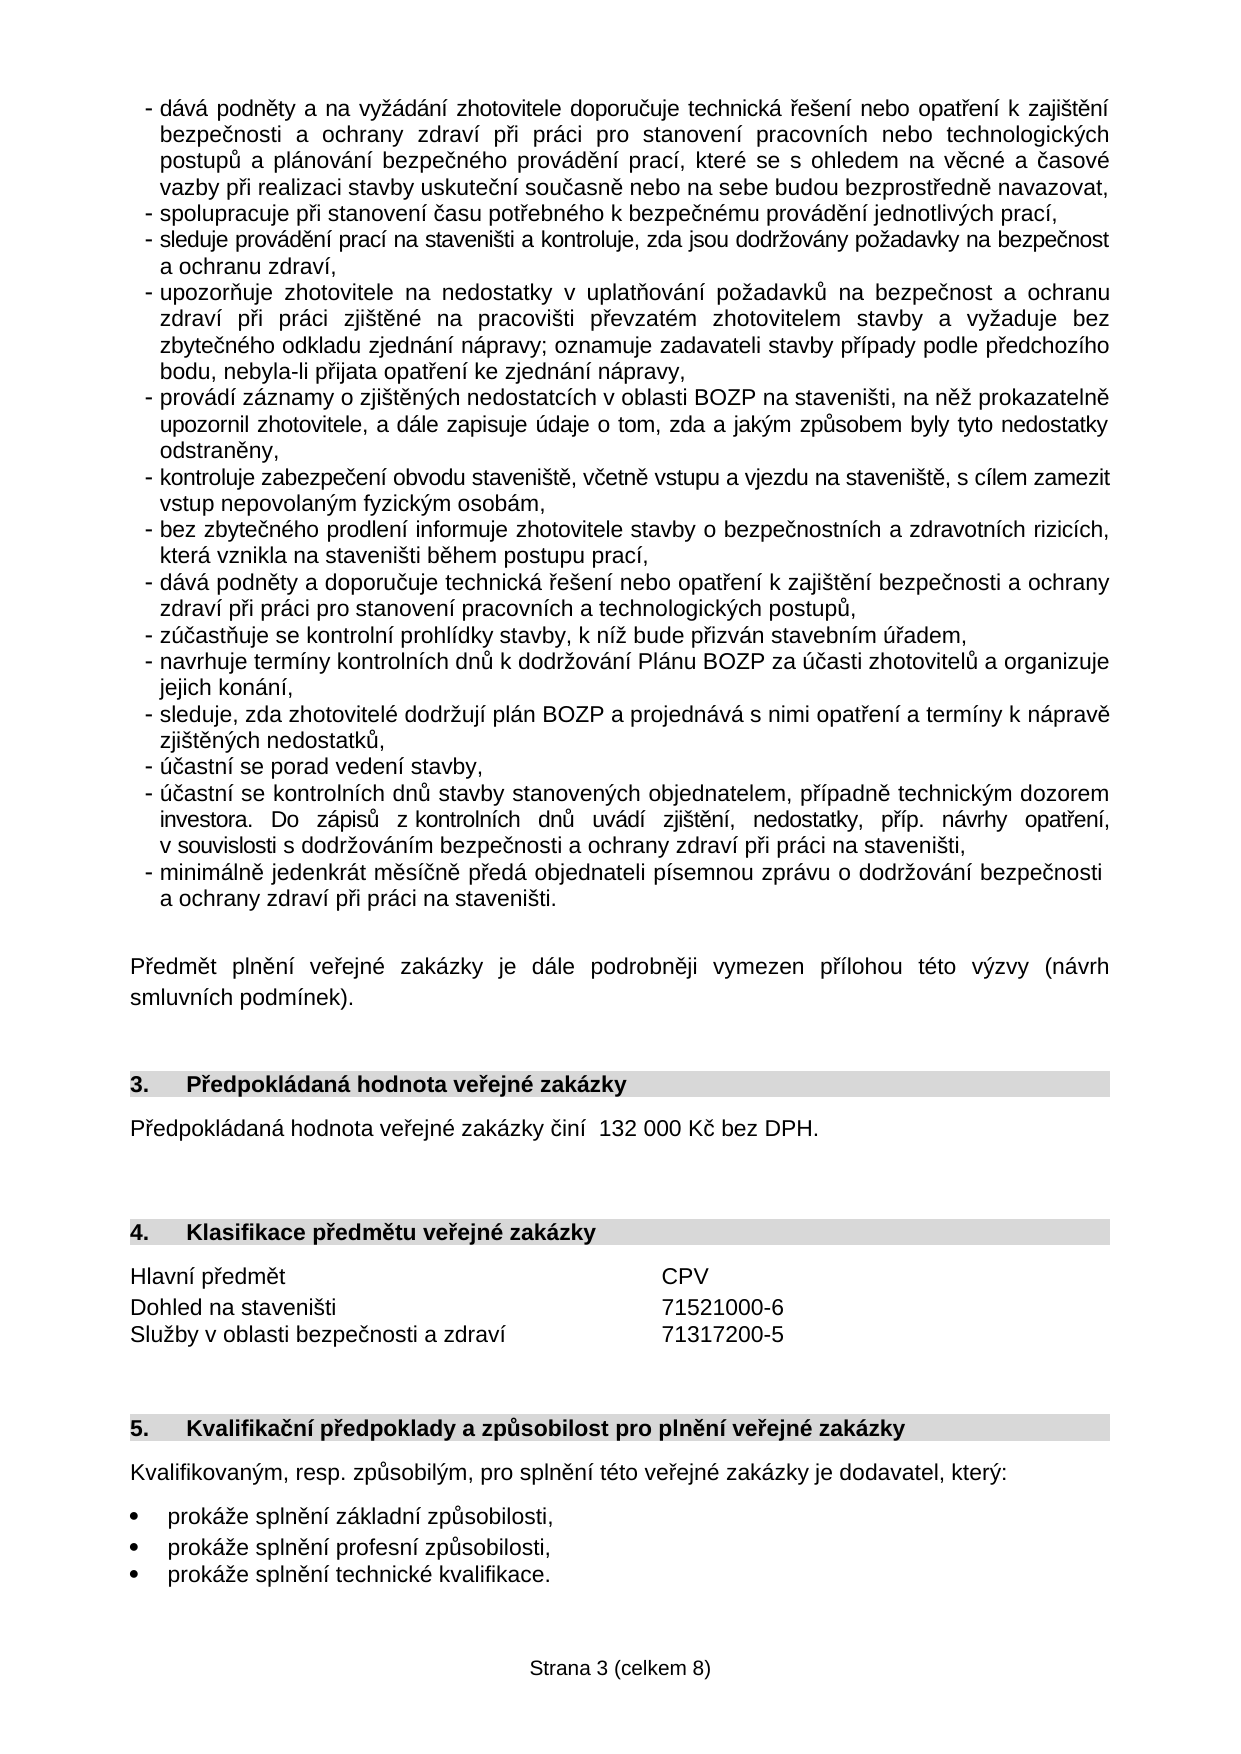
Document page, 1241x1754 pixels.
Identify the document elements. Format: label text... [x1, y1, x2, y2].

list minimálně jedenkrát měsíčně předá objednateli písemnou zprávu o dodržování bezpečnosti a ochrany zdraví při práci na staveništi. [145, 859, 1110, 911]
list spolupracuje při stanovení času potřebného k bezpečnému provádění jednotlivých prací, [145, 200, 1110, 226]
text Služby v oblasti bezpečnosti a zdraví 71317200-5 [130, 1321, 1110, 1347]
list prokáže splnění profesní způsobilosti, [130, 1534, 1110, 1561]
list sleduje, zda zhotovitelé dodržují plán BOZP a projednává s nimi opatření a termíny k nápravě zjištěných nedostatků, [145, 701, 1110, 753]
list prokáže splnění základní způsobilosti, [130, 1503, 1110, 1529]
list bez zbytečného prodlení informuje zhotovitele stavby o bezpečnostních a zdravotních rizicích, která vznikla na staveništi během postupu prací, [145, 516, 1110, 569]
list sleduje provádění prací na staveništi a kontroluje, zda jsou dodržovány požadavky na bezpečnost a ochranu zdraví, [145, 226, 1110, 279]
title Předpokládaná hodnota veřejné zakázky [130, 1071, 1110, 1097]
title Kvalifikační předpoklady a způsobilost pro plnění veřejné zakázky [130, 1414, 1110, 1441]
list zúčastňuje se kontrolní prohlídky stavby, k níž bude přizván stavebním úřadem, [145, 622, 1110, 648]
text Kvalifikovaným, resp. způsobilým, pro splnění této veřejné zakázky je dodavatel, který: [130, 1458, 1110, 1485]
title Předmět plnění veřejné zakázky je dále podrobněji vymezen přílohou této výzvy (návrh smluvních podmínek). [130, 953, 1110, 1011]
text Předpokládaná hodnota veřejné zakázky činí 132 000 Kč bez DPH. [130, 1114, 1110, 1141]
list prokáže splnění technické kvalifikace. [130, 1561, 1110, 1587]
title Klasifikace předmětu veřejné zakázky [130, 1219, 1110, 1245]
list provádí záznamy o zjištěných nedostatcích v oblasti BOZP na staveništi, na něž prokazatelně upozornil zhotovitele, a dále zapisuje údaje o tom, zda a jakým způsobem byly tyto nedostatky odstraněny, [145, 384, 1110, 463]
list účastní se kontrolních dnů stavby stanovených objednatelem, případně technickým dozorem investora. Do zápisů z kontrolních dnů uvádí zjištění, nedostatky, příp. návrhy opatření, v souvislosti s dodržováním bezpečnosti a ochrany zdraví při práci na staveništi, [145, 780, 1110, 859]
text Dohled na staveništi 71521000-6 [130, 1294, 1110, 1321]
list účastní se porad vedení stavby, [145, 753, 1110, 780]
list kontroluje zabezpečení obvodu staveniště, včetně vstupu a vjezdu na staveniště, s cílem zamezit vstup nepovolaným fyzickým osobám, [145, 463, 1110, 516]
list upozorňuje zhotovitele na nedostatky v uplatňování požadavků na bezpečnost a ochranu zdraví při práci zjištěné na pracovišti převzatém zhotovitelem stavby a vyžaduje bez zbytečného odkladu zjednání nápravy; oznamuje zadavateli stavby případy podle předchozího bodu, nebyla-li přijata opatření ke zjednání nápravy, [145, 279, 1110, 384]
list dává podněty a na vyžádání zhotovitele doporučuje technická řešení nebo opatření k zajištění bezpečnosti a ochrany zdraví při práci pro stanovení pracovních nebo technologických postupů a plánování bezpečného provádění prací, které se s ohledem na věcné a časové vazby při realizaci stavby uskuteční současně nebo na sebe budou bezprostředně navazovat, [145, 94, 1110, 200]
text Hlavní předmět CPV [130, 1263, 1110, 1289]
list navrhuje termíny kontrolních dnů k dodržování Plánu BOZP za účasti zhotovitelů a organizuje jejich konání, [145, 648, 1110, 701]
list dává podněty a doporučuje technická řešení nebo opatření k zajištění bezpečnosti a ochrany zdraví při práci pro stanovení pracovních a technologických postupů, [145, 569, 1110, 622]
